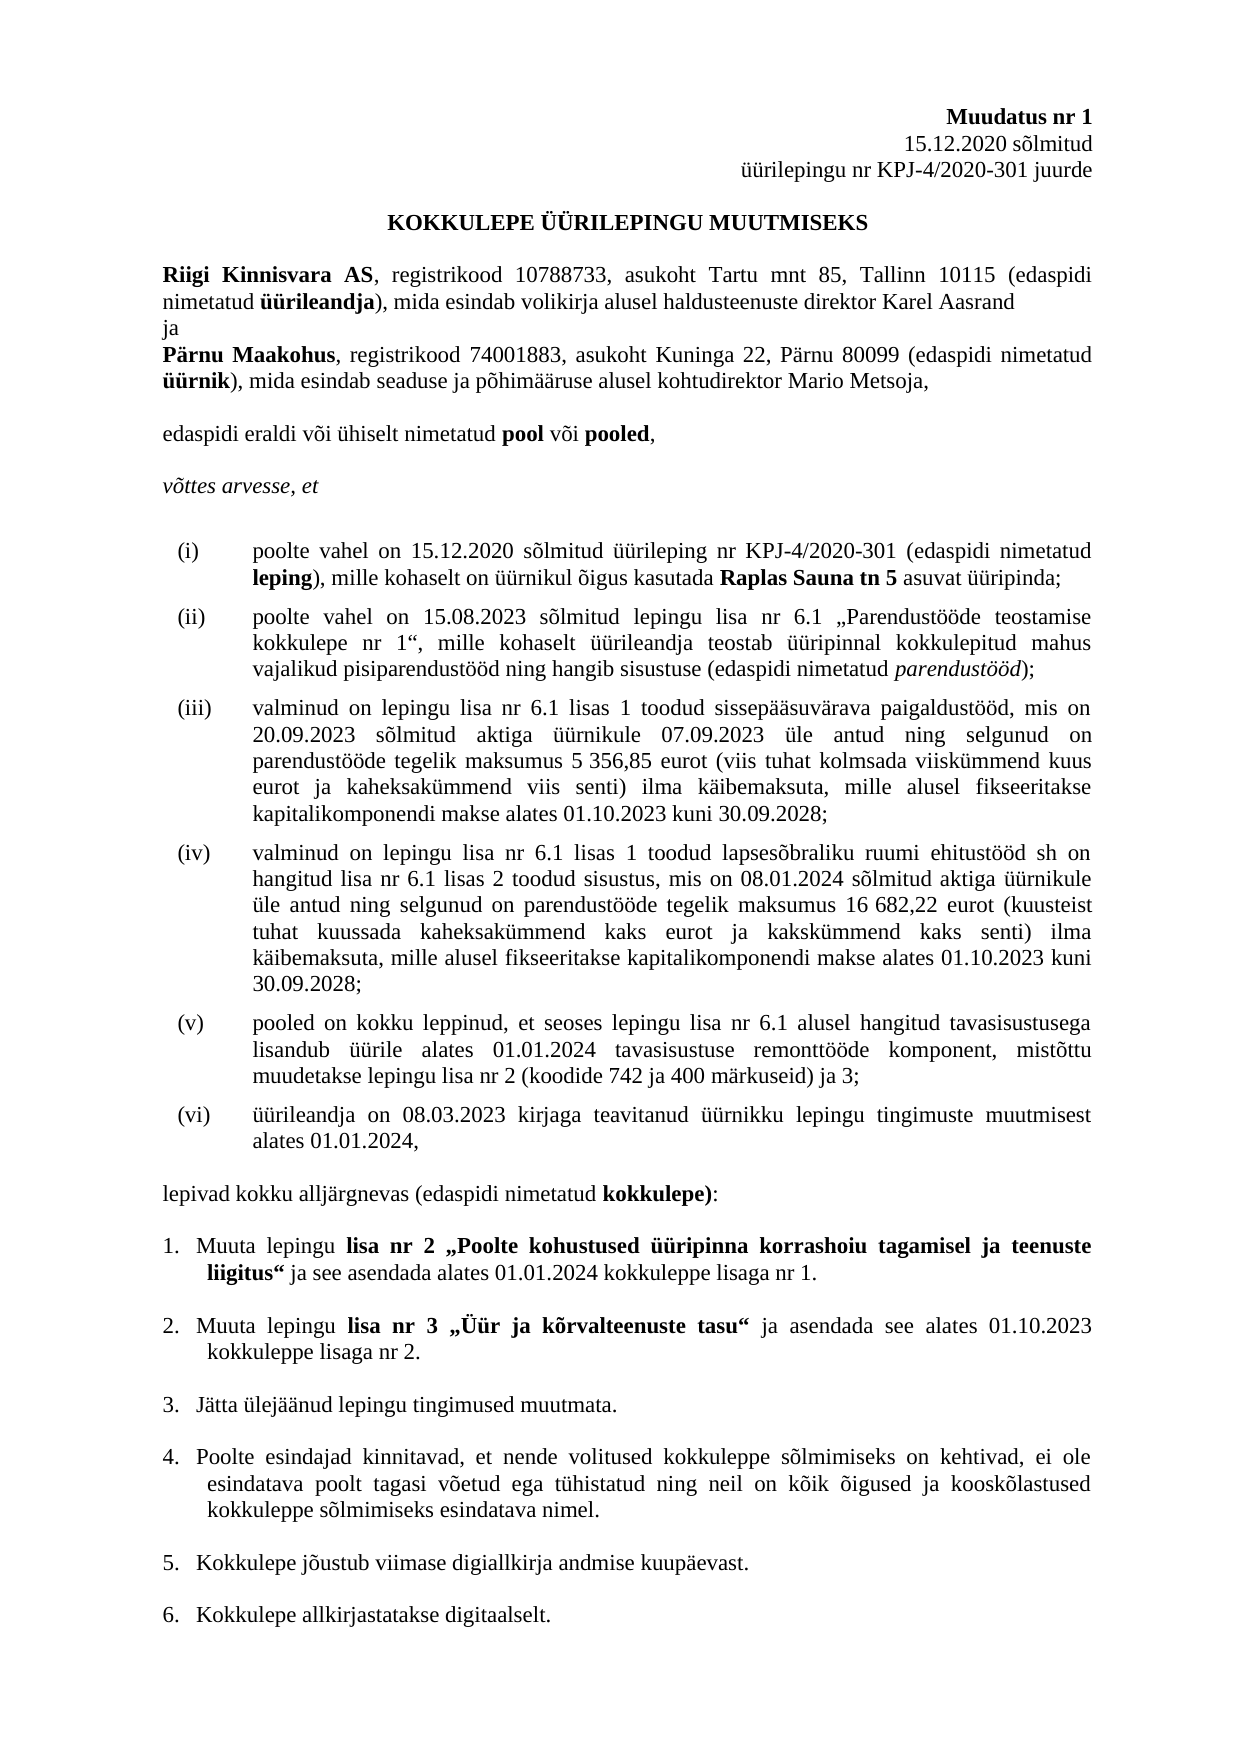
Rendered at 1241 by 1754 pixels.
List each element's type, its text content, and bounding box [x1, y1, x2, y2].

list üürileandja on 08.03.2023 kirjaga teavitanud üürnikku lepingu tingimuste muutmisest alates 01.01.2024, [177, 1101, 1093, 1153]
list Jätta ülejäänud lepingu tingimused muutmata. [162, 1391, 1093, 1417]
text üürilepingu nr KPJ-4/2020-301 juurde [162, 156, 1093, 182]
list pooled on kokku leppinud, et seoses lepingu lisa nr 6.1 alusel hangitud tavasisustusega lisandub üürile alates 01.01.2024 tavasisustuse remonttööde komponent, mistõttu muudetakse lepingu lisa nr 2 (koodide 742 ja 400 märkuseid) ja 3; [177, 1009, 1093, 1088]
text lepivad kokku alljärgnevas (edaspidi nimetatud kokkulepe): [162, 1180, 1093, 1206]
text Pärnu Maakohus, registrikood 74001883, asukoht Kuninga 22, Pärnu 80099 (edaspidi nimetatud üürnik), mida esindab seaduse ja põhimääruse alusel kohtudirektor Mario Metsoja, [162, 341, 1093, 393]
text edaspidi eraldi või ühiselt nimetatud pool või pooled, [162, 420, 1093, 446]
text 15.12.2020 sõlmitud [162, 130, 1093, 156]
list Muuta lepingu lisa nr 2 „Poolte kohustused üüripinna korrashoiu tagamisel ja teenuste liigitus“ ja see asendada alates 01.01.2024 kokkuleppe lisaga nr 1. [162, 1233, 1093, 1285]
list Kokkulepe jõustub viimase digiallkirja andmise kuupäevast. [162, 1549, 1093, 1575]
list Poolte esindajad kinnitavad, et nende volitused kokkuleppe sõlmimiseks on kehtivad, ei ole esindatava poolt tagasi võetud ega tühistatud ning neil on kõik õigused ja kooskõlastused kokkuleppe sõlmimiseks esindatava nimel. [162, 1443, 1093, 1522]
list valminud on lepingu lisa nr 6.1 lisas 1 toodud lapsesõbraliku ruumi ehitustööd sh on hangitud lisa nr 6.1 lisas 2 toodud sisustus, mis on 08.01.2024 sõlmitud aktiga üürnikule üle antud ning selgunud on parendustööde tegelik maksumus 16 682,22 eurot (kuusteist tuhat kuussada kaheksakümmend kaks eurot ja kakskümmend kaks senti) ilma käibemaksuta, mille alusel fikseeritakse kapitalikomponendi makse alates 01.10.2023 kuni 30.09.2028; [177, 839, 1093, 997]
text ja [162, 314, 1093, 341]
list poolte vahel on 15.08.2023 sõlmitud lepingu lisa nr 6.1 „Parendustööde teostamise kokkulepe nr 1“, mille kohaselt üürileandja teostab üüripinnal kokkulepitud mahus vajalikud pisiparendustööd ning hangib sisustuse (edaspidi nimetatud parendustööd); [177, 603, 1093, 682]
list Muuta lepingu lisa nr 3 „Üür ja kõrvalteenuste tasu“ ja asendada see alates 01.10.2023 kokkuleppe lisaga nr 2. [162, 1312, 1093, 1364]
list valminud on lepingu lisa nr 6.1 lisas 1 toodud sissepääsuvärava paigaldustööd, mis on 20.09.2023 sõlmitud aktiga üürnikule 07.09.2023 üle antud ning selgunud on parendustööde tegelik maksumus 5 356,85 eurot (viis tuhat kolmsada viiskümmend kuus eurot ja kaheksakümmend viis senti) ilma käibemaksuta, mille alusel fikseeritakse kapitalikomponendi makse alates 01.10.2023 kuni 30.09.2028; [177, 694, 1093, 826]
list Kokkulepe allkirjastatakse digitaalselt. [162, 1602, 1093, 1628]
text Riigi Kinnisvara AS, registrikood 10788733, asukoht Tartu mnt 85, Tallinn 10115 (edaspidi nimetatud üürileandja), mida esindab volikirja alusel haldusteenuste direktor Karel Aasrand [162, 262, 1093, 314]
text võttes arvesse, et [162, 472, 1093, 499]
list poolte vahel on 15.12.2020 sõlmitud üürileping nr KPJ-4/2020-301 (edaspidi nimetatud leping), mille kohaselt on üürnikul õigus kasutada Raplas Sauna tn 5 asuvat üüripinda; [177, 538, 1093, 590]
text Muudatus nr 1 [162, 103, 1093, 130]
text KOKKULEPE ÜÜRILEPINGU MUUTMISEKS [162, 209, 1093, 235]
